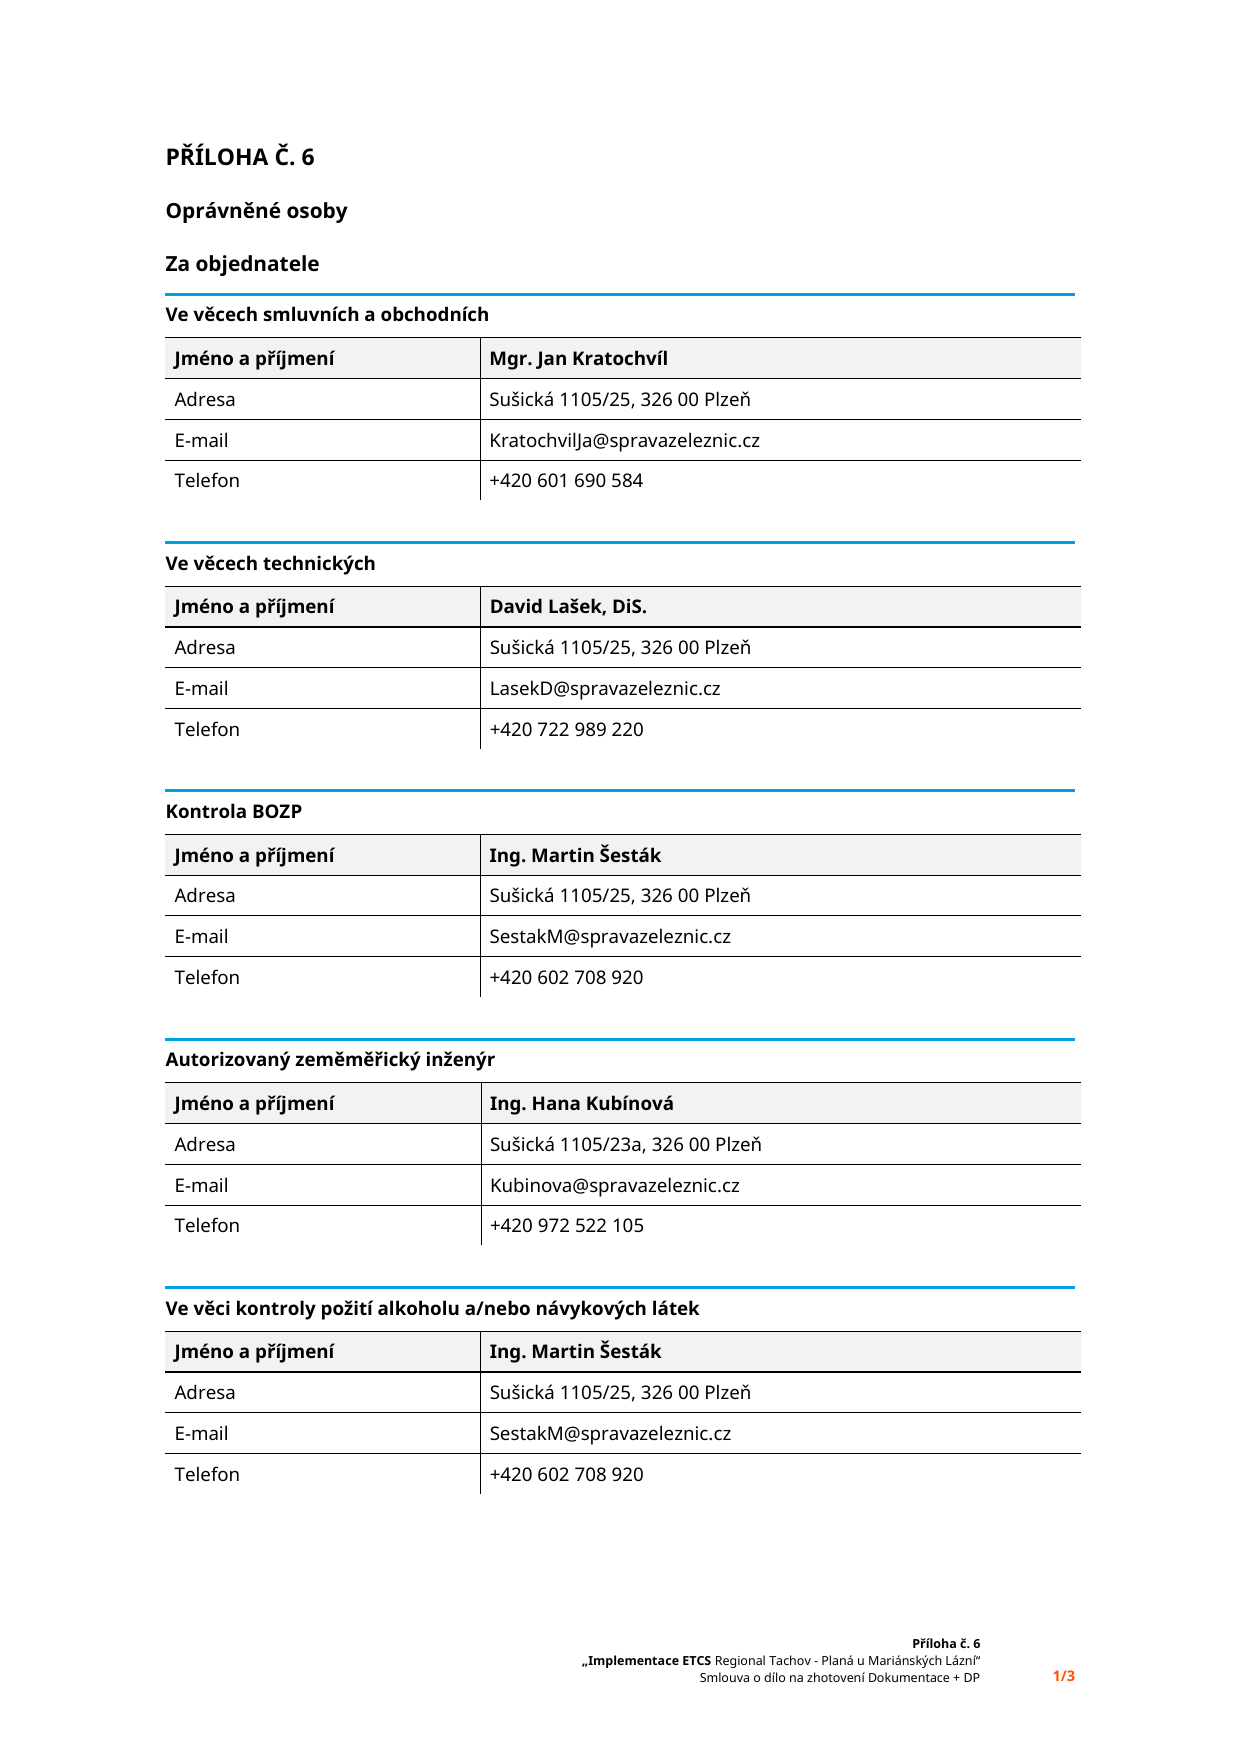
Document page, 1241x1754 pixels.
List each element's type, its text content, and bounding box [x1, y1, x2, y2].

text Autorizovaný zeměměřický inženýr [165, 1041, 1075, 1072]
table_cell +420 602 708 920 [481, 1454, 1081, 1493]
table_cell E-mail [165, 1165, 481, 1204]
table_header Ing. Martin Šesták [481, 835, 1081, 875]
table_header David Lašek, DiS. [481, 587, 1081, 626]
table_cell Telefon [165, 461, 480, 500]
table_cell Kubinova@spravazeleznic.cz [482, 1165, 1081, 1204]
table_cell E-mail [165, 668, 480, 708]
table_cell Telefon [165, 709, 480, 748]
table_cell E-mail [165, 916, 480, 956]
table_header Jméno a příjmení [165, 1332, 480, 1371]
table_cell Adresa [165, 876, 480, 915]
table_header Jméno a příjmení [165, 338, 480, 378]
table_cell Sušická 1105/25, 326 00 Plzeň [481, 876, 1081, 915]
table_cell Adresa [165, 1124, 481, 1164]
table_cell +420 601 690 584 [481, 461, 1081, 500]
table_cell Adresa [165, 1373, 480, 1412]
table_header Ing. Martin Šesták [481, 1332, 1081, 1371]
table_cell +420 722 989 220 [481, 709, 1081, 748]
table_cell Adresa [165, 628, 480, 667]
table_cell E-mail [165, 420, 480, 459]
table_cell KratochvilJa@spravazeleznic.cz [481, 420, 1081, 459]
table_header Mgr. Jan Kratochvíl [481, 338, 1081, 378]
table_header Ing. Hana Kubínová [482, 1083, 1081, 1123]
table_cell Adresa [165, 379, 480, 419]
text Ve věcech smluvních a obchodních [165, 296, 1075, 327]
text Oprávněné osoby [165, 197, 1075, 225]
table_cell Telefon [165, 957, 480, 997]
table_cell Sušická 1105/25, 326 00 Plzeň [481, 628, 1081, 667]
table_cell LasekD@spravazeleznic.cz [481, 668, 1081, 708]
text Ve věcech technických [165, 544, 1075, 576]
text Za objednatele [165, 249, 1075, 277]
table_cell +420 972 522 105 [482, 1206, 1081, 1245]
table_cell Sušická 1105/25, 326 00 Plzeň [481, 379, 1081, 419]
table_cell Telefon [165, 1206, 481, 1245]
text Ve věci kontroly požití alkoholu a/nebo návykových látek [165, 1289, 1075, 1321]
table_header Jméno a příjmení [165, 587, 480, 626]
table_cell Sušická 1105/25, 326 00 Plzeň [481, 1373, 1081, 1412]
table_cell SestakM@spravazeleznic.cz [481, 916, 1081, 956]
table_cell Telefon [165, 1454, 480, 1493]
table_cell SestakM@spravazeleznic.cz [481, 1413, 1081, 1453]
table_cell +420 602 708 920 [481, 957, 1081, 997]
table_cell E-mail [165, 1413, 480, 1453]
table_header Jméno a příjmení [165, 835, 480, 875]
table_cell Sušická 1105/23a, 326 00 Plzeň [482, 1124, 1081, 1164]
text Příloha č. 6 [165, 141, 1075, 173]
table_header Jméno a příjmení [165, 1083, 481, 1123]
text Kontrola BOZP [165, 792, 1075, 824]
